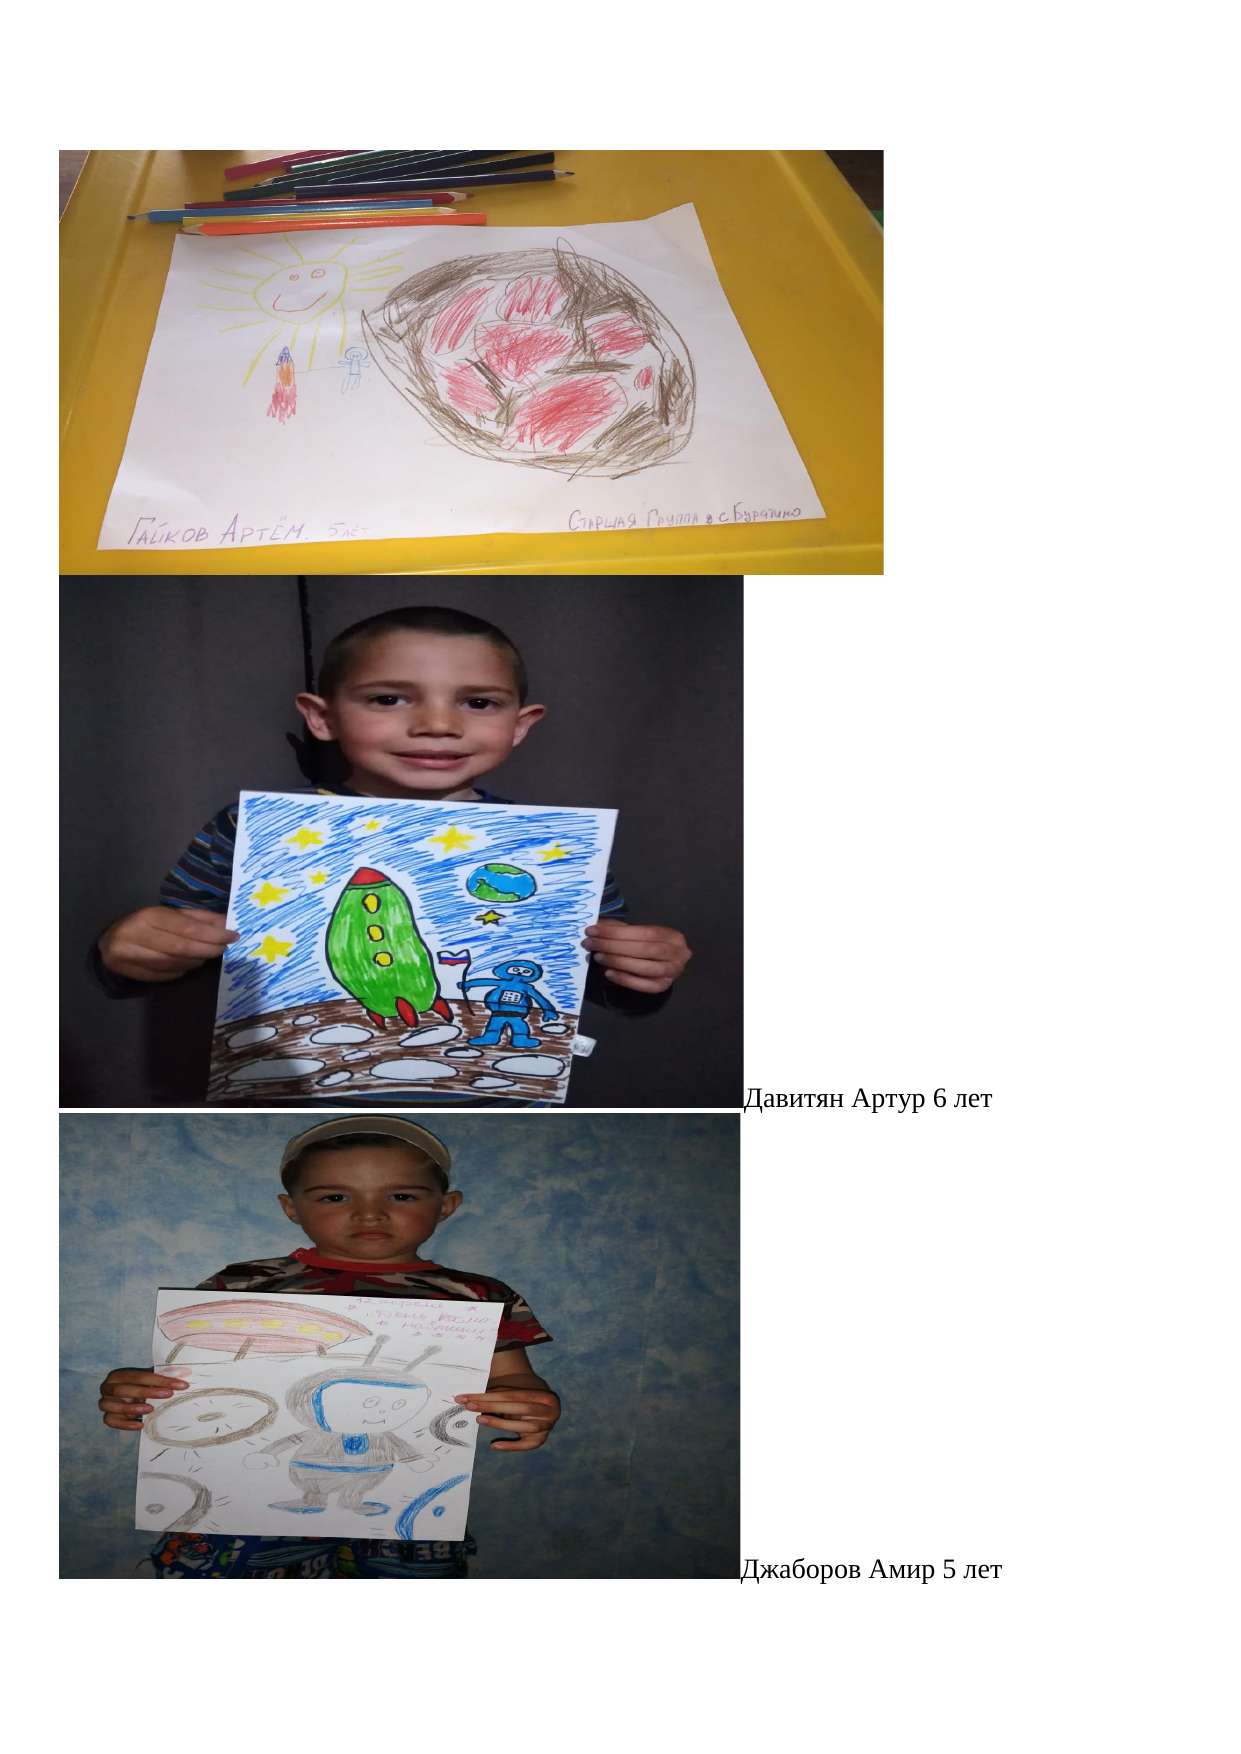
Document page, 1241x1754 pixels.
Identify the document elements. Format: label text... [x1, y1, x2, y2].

picture [59, 150, 884, 1108]
picture [59, 1113, 741, 1579]
